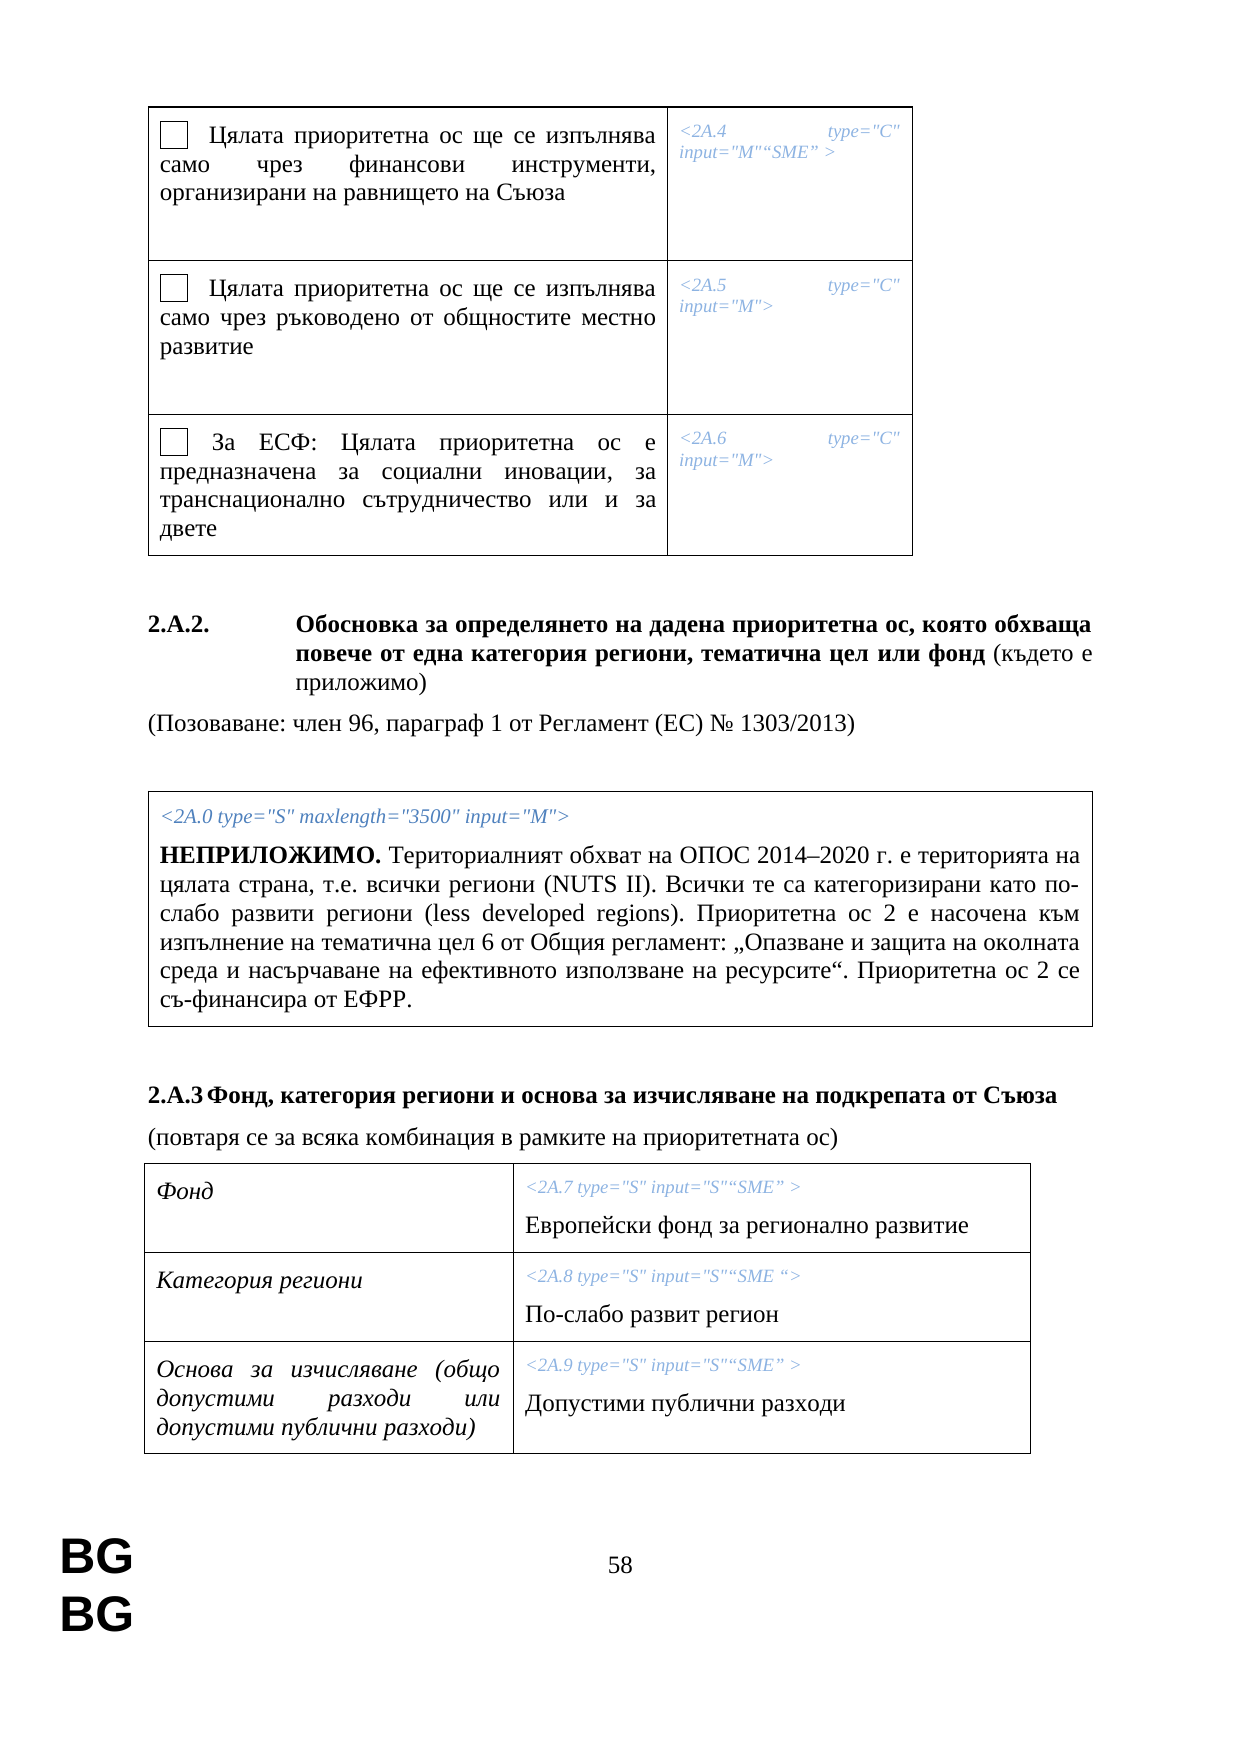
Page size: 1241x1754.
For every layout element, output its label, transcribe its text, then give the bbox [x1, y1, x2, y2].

table_cell За ЕСФ: Цялата приоритетна ос е предназначена за социални иновации, за транснационално сътрудничество или и за двете [149, 415, 667, 554]
table_cell Цялата приоритетна ос ще се изпълнява само чрез финансови инструменти, организирани на равнището на Съюза [149, 108, 667, 260]
table_cell <2A.4 type="C" input="M"“SME” > [668, 108, 912, 260]
table_cell Цялата приоритетна ос ще се изпълнява само чрез ръководено от общностите местно развитие [149, 261, 667, 413]
table_header <2A.0 type="S" maxlength="3500" input="M"> НЕПРИЛОЖИМО. Териториалният обхват на ОПОС 2014–2020 г. е територията на цялата страна, т.е. всички региони (NUTS II). Всички те са категоризирани като по-слабо развити региони (less developed regions). Приоритетна ос 2 е насочена към изпълнение на тематична цел 6 от Общия регламент: „Oпазване и защита на околната среда и насърчаване на ефективното използване на ресурсите“. Приоритетна ос 2 се съ-финансира от ЕФРР. [149, 792, 1092, 1026]
table_cell <2A.6 type="C" input="M"> [668, 415, 912, 554]
table_cell <2A.5 type="C" input="M"> [668, 261, 912, 413]
text 2.А.3 Фонд, категория региони и основа за изчисляване на подкрепата от Съюза [148, 1080, 1092, 1109]
table_cell <2A.9 type="S" input="S"“SME” > Допустими публични разходи [514, 1342, 1030, 1453]
table_cell <2A.8 type="S" input="S"“SME “> По-слабо развит регион [514, 1253, 1030, 1341]
table_cell Основа за изчисляване (общо допустими разходи или допустими публични разходи) [145, 1342, 513, 1453]
text (повтаря се за всяка комбинация в рамките на приоритетната ос) [148, 1122, 1092, 1150]
table_header <2A.7 type="S" input="S"“SME” > Европейски фонд за регионално развитие [514, 1164, 1030, 1252]
table_cell Категория региони [145, 1253, 513, 1341]
text (Позоваване: член 96, параграф 1 от Регламент (ЕС) № 1303/2013) [148, 708, 1092, 737]
table_header Фонд [145, 1164, 513, 1252]
text 2.А.2. Обосновка за определянето на дадена приоритетна ос, която обхваща повече от една категория региони, тематична цел или фонд (където е приложимо) [148, 609, 1092, 696]
